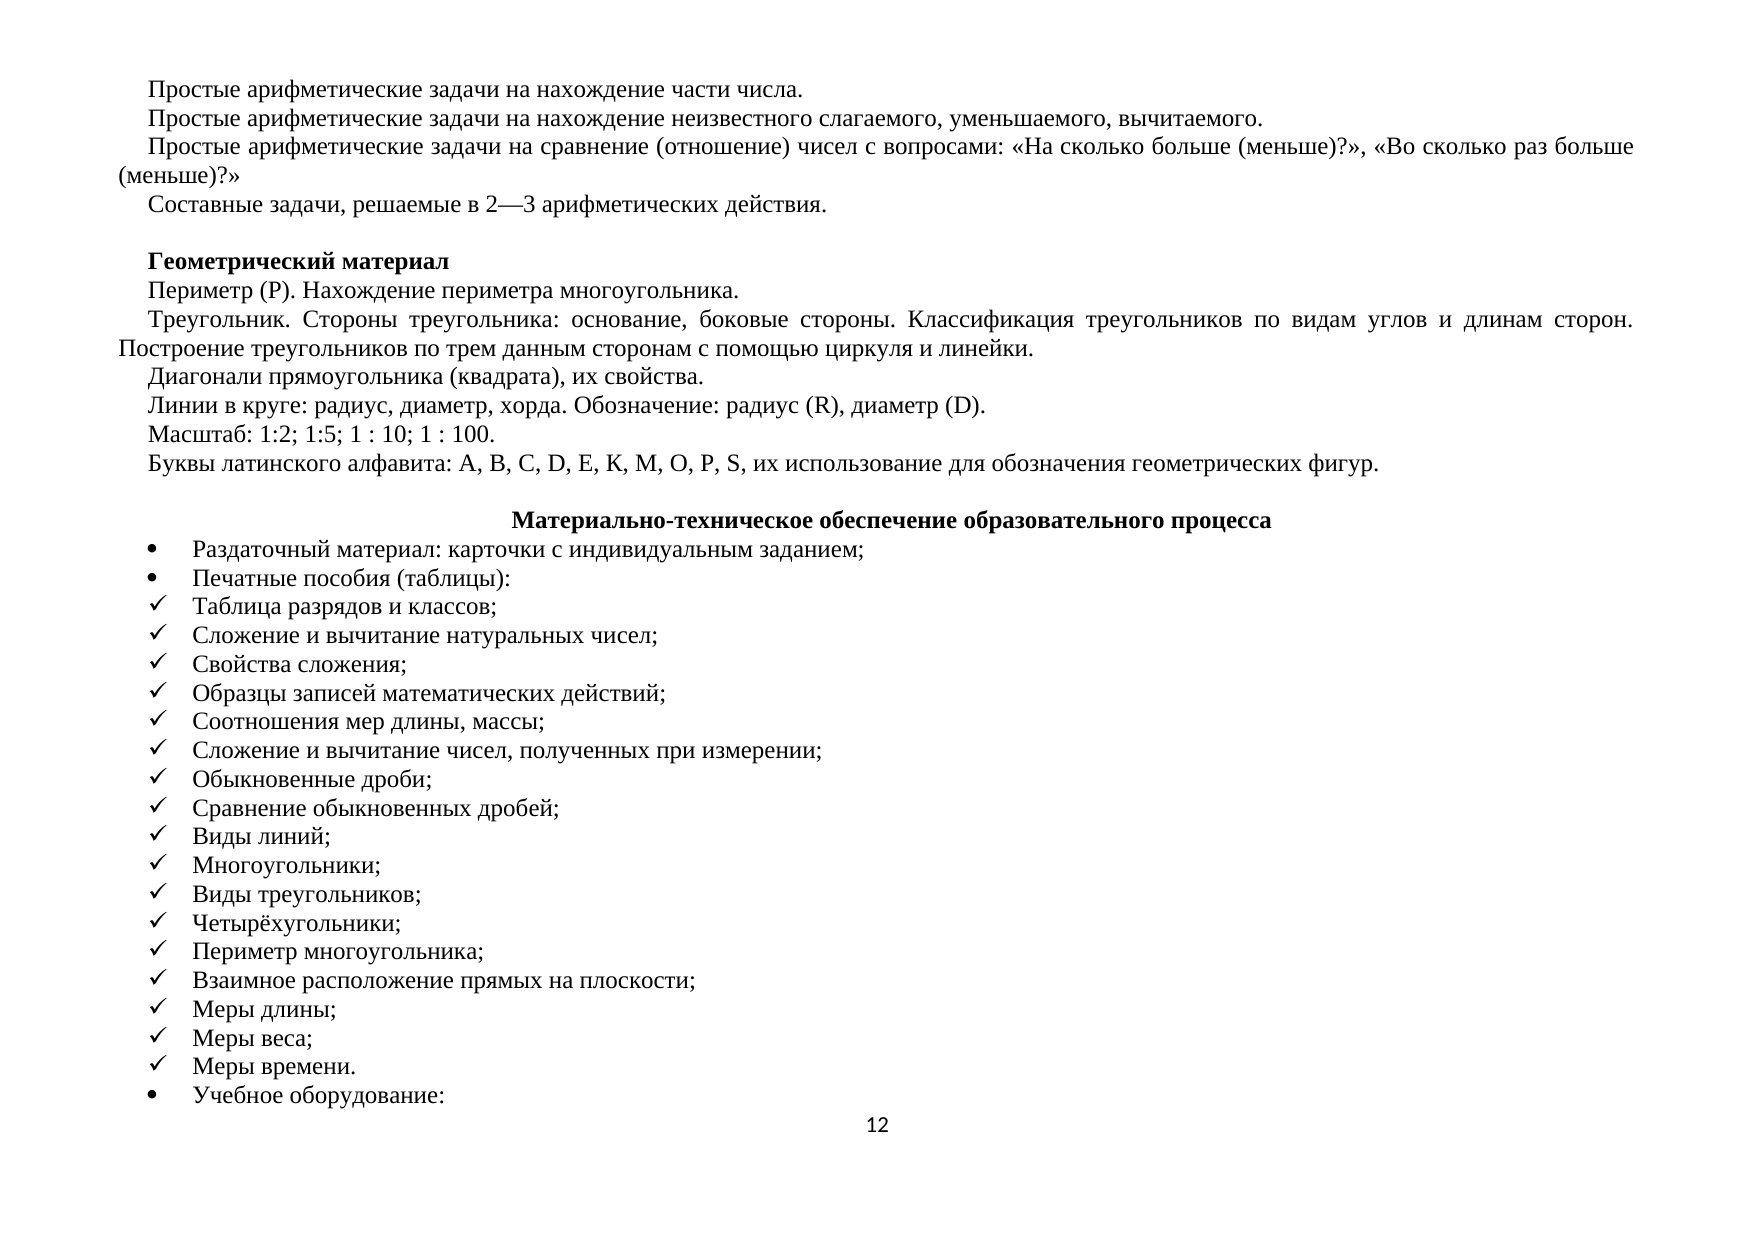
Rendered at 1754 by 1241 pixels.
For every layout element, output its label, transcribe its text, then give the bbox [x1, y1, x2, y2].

list Таблица разрядов и классов; [118, 591, 1636, 620]
list Раздаточный материал: карточки с индивидуальным заданием; [118, 534, 1636, 563]
list Образцы записей математических действий; [118, 678, 1636, 706]
list Свойства сложения; [118, 649, 1636, 678]
text Периметр (Р). Нахождение периметра многоугольника. [118, 275, 1636, 304]
list Сложение и вычитание натуральных чисел; [118, 620, 1636, 649]
list Учебное оборудование: [118, 1080, 1636, 1109]
list Взаимное расположение прямых на плоскости; [118, 965, 1636, 994]
list Периметр многоугольника; [118, 936, 1636, 965]
list Сравнение обыкновенных дробей; [118, 793, 1636, 821]
text Простые арифметические задачи на сравнение (отношение) чисел с вопросами: «На сколько больше (меньше)?», «Во сколько раз больше (меньше)?» [118, 131, 1636, 189]
text Составные задачи, решаемые в 2—3 арифметических действия. [118, 189, 1636, 218]
text Материально-техническое обеспечение образовательного процесса [118, 505, 1636, 534]
text Простые арифметические задачи на нахождение части числа. [118, 74, 1636, 103]
text Простые арифметические задачи на нахождение неизвестного слагаемого, уменьшаемого, вычитаемого. [118, 103, 1636, 131]
list Виды линий; [118, 821, 1636, 850]
text Геометрический материал [118, 246, 1636, 275]
list Обыкновенные дроби; [118, 764, 1636, 793]
text Диагонали прямоугольника (квадрата), их свойства. [118, 361, 1636, 390]
list Многоугольники; [118, 850, 1636, 879]
text Линии в круге: радиус, диаметр, хорда. Обозначение: радиус (R), диаметр (D). [118, 390, 1636, 419]
text Масштаб: 1:2; 1:5; 1 : 10; 1 : 100. [118, 419, 1636, 448]
list Виды треугольников; [118, 879, 1636, 908]
text Треугольник. Стороны треугольника: основание, боковые стороны. Классификация треугольников по видам углов и длинам сторон. Построение треугольников по трем данным сторонам с помощью циркуля и линейки. [118, 304, 1636, 361]
list Четырёхугольники; [118, 908, 1636, 936]
list Меры времени. [118, 1051, 1636, 1080]
text Буквы латинского алфавита: А, В, С, D, Е, К, М, О, Р, S, их использование для обозначения геометрических фигур. [118, 448, 1636, 476]
list Сложение и вычитание чисел, полученных при измерении; [118, 735, 1636, 764]
list Меры длины; [118, 994, 1636, 1023]
list Печатные пособия (таблицы): [118, 563, 1636, 591]
list Соотношения мер длины, массы; [118, 706, 1636, 735]
list Меры веса; [118, 1023, 1636, 1051]
